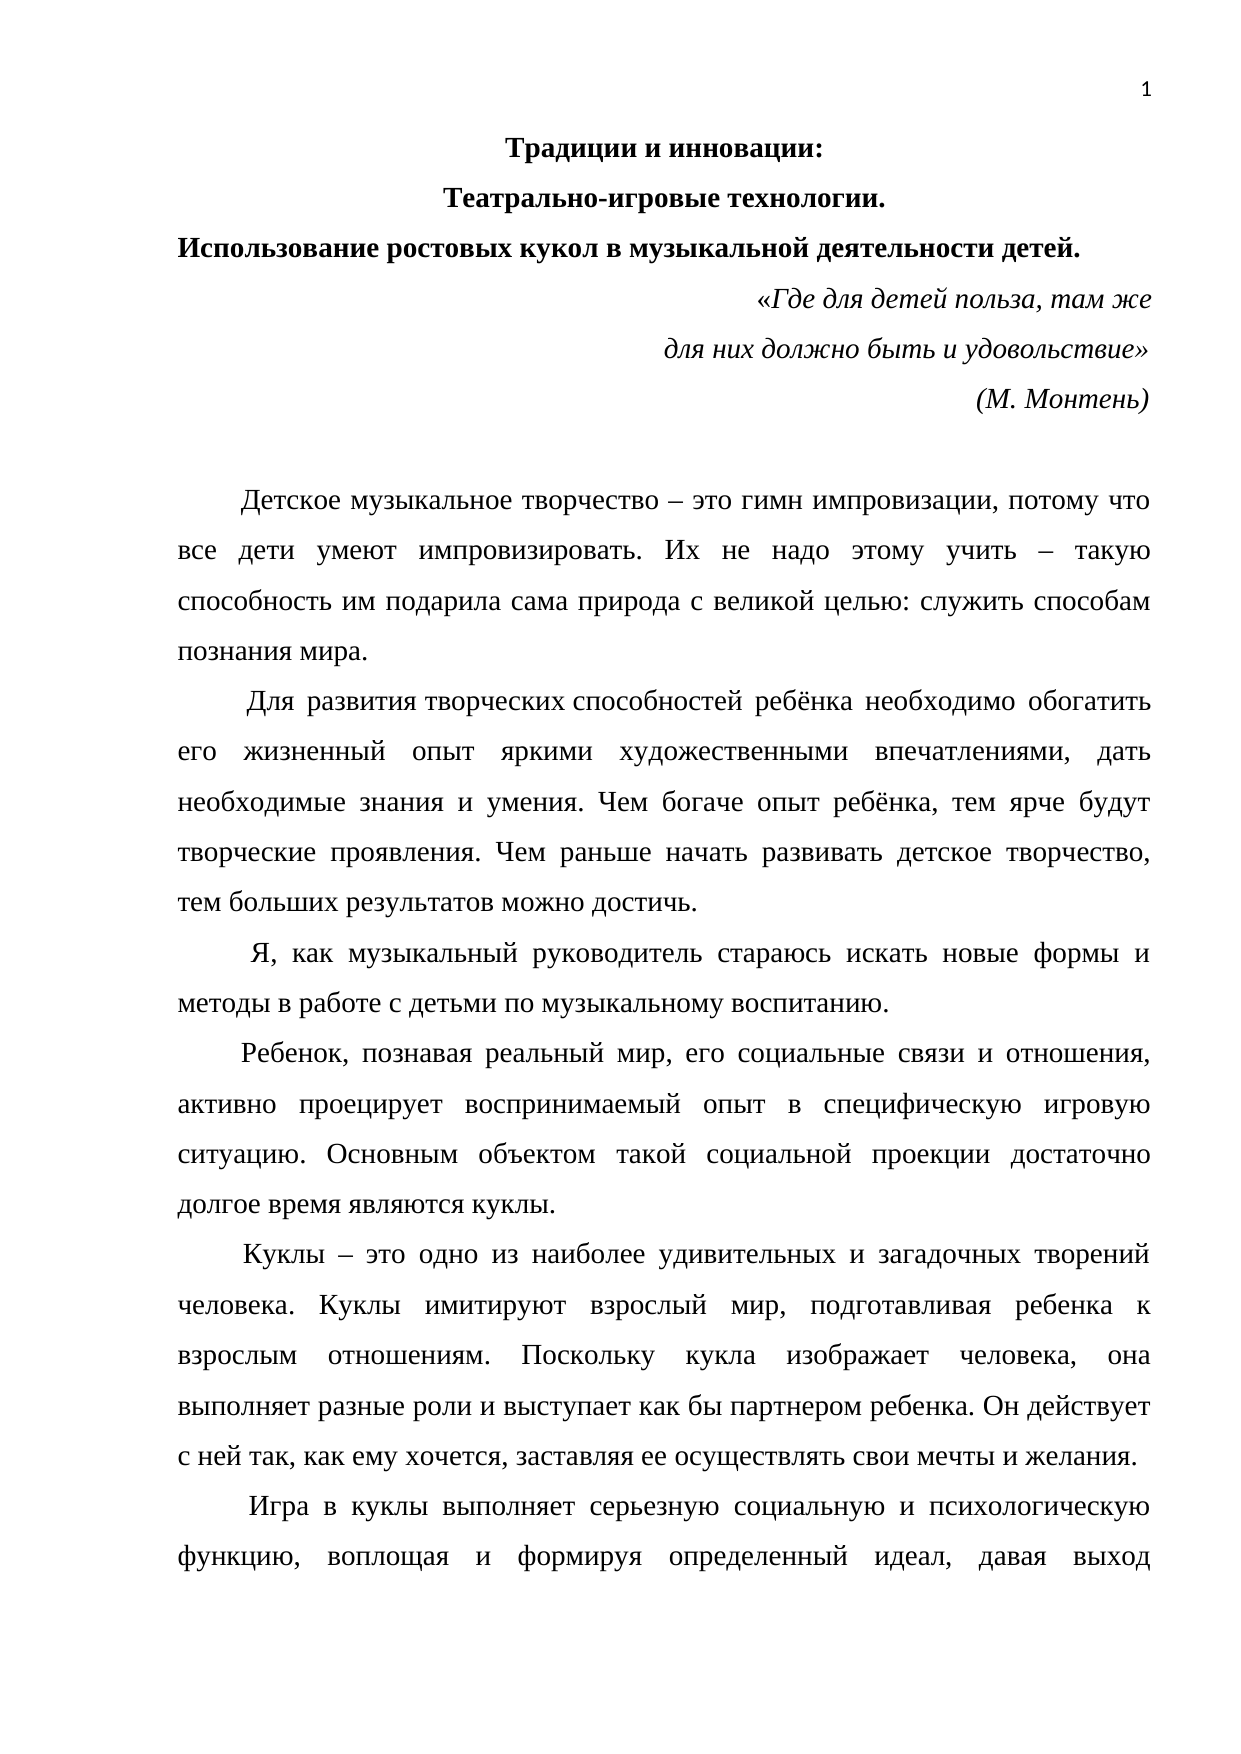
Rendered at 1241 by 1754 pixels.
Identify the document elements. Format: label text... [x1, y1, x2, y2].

text (М. Монтень) [177, 381, 1152, 415]
text Театрально-игровые технологии. [177, 180, 1152, 214]
text Куклы – это одно из наиболее удивительных и загадочных творений человека. Куклы имитируют взрослый мир, подготавливая ребенка к взрослым отношениям. Поскольку кукла изображает человека, она выполняет разные роли и выступает как бы партнером ребенка. Он действует с ней так, как ему хочется, заставляя ее осуществлять свои мечты и желания. [177, 1237, 1152, 1471]
text Использование ростовых кукол в музыкальной деятельности детей. [177, 230, 1152, 264]
text Я, как музыкальный руководитель стараюсь искать новые формы и методы в работе с детьми по музыкальному воспитанию. [177, 935, 1152, 1019]
text для них должно быть и удовольствие» [177, 331, 1152, 364]
text «Где для детей польза, там же [177, 281, 1152, 314]
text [177, 1488, 1152, 1572]
text Ребенок, познавая реальный мир, его социальные связи и отношения, активно проецирует воспринимаемый опыт в специфическую игровую ситуацию. Основным объектом такой социальной проекции достаточно долгое время являются куклы. [177, 1035, 1152, 1220]
text Традиции и инновации: [177, 130, 1152, 163]
text Для развития творческих способностей ребёнка необходимо обогатить его жизненный опыт яркими художественными впечатлениями, дать необходимые знания и умения. Чем богаче опыт ребёнка, тем ярче будут творческие проявления. Чем раньше начать развивать детское творчество, тем больших результатов можно достичь. [177, 683, 1152, 918]
text Детское музыкальное творчество – это гимн импровизации, потому что все дети умеют импровизировать. Их не надо этому учить – такую способность им подарила сама природа с великой целью: служить способам познания мира. [177, 482, 1152, 666]
